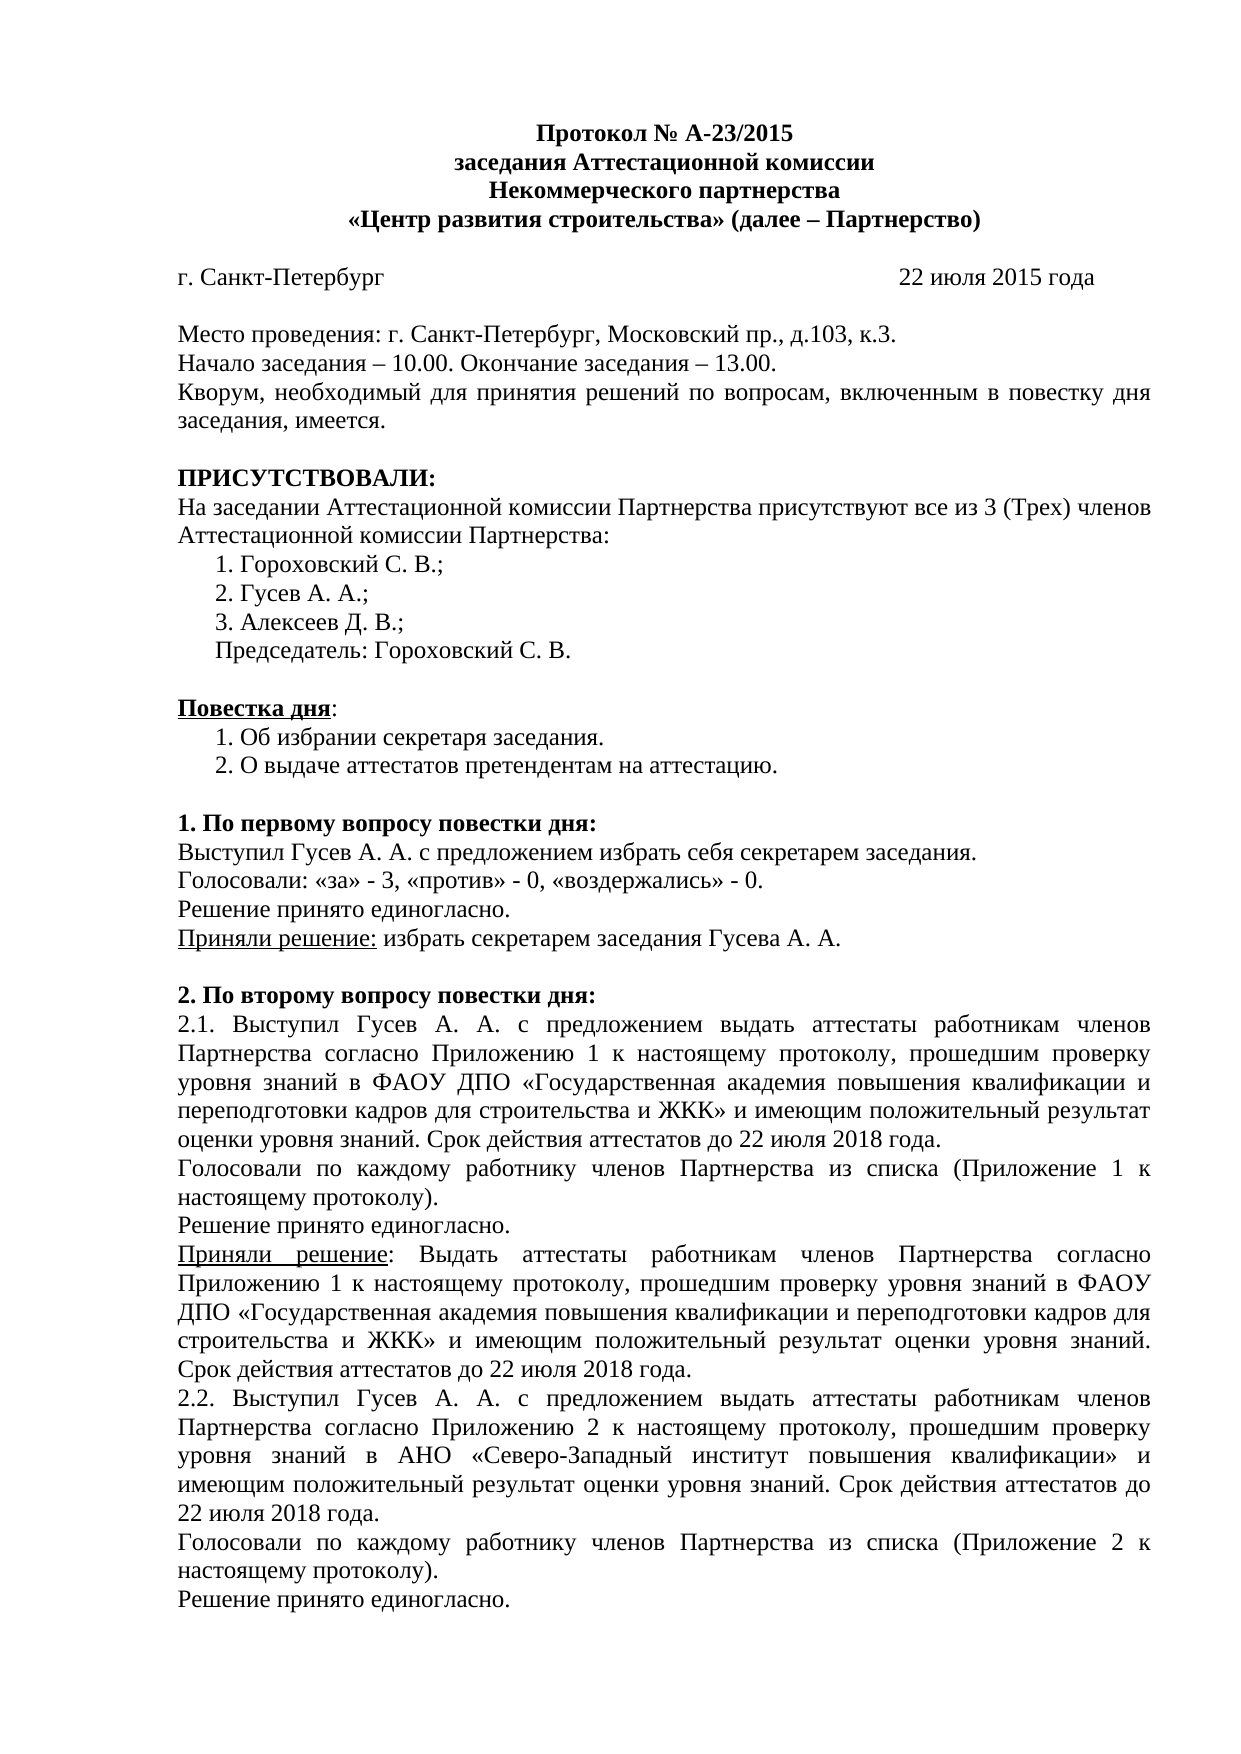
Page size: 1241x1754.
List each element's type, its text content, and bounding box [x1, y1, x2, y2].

text 2.1. Выступил Гусев А. А. с предложением выдать аттестаты работникам членов Партнерства согласно Приложению 1 к настоящему протоколу, прошедшим проверку уровня знаний в ФАОУ ДПО «Государственная академия повышения квалификации и переподготовки кадров для строительства и ЖКК» и имеющим положительный результат оценки уровня знаний. Срок действия аттестатов до 22 июля 2018 года. [177, 1009, 1152, 1153]
text Решение принято единогласно. [177, 1584, 1152, 1613]
text Голосовали по каждому работнику членов Партнерства из списка (Приложение 1 к настоящему протоколу). [177, 1153, 1152, 1211]
text Голосовали по каждому работнику членов Партнерства из списка (Приложение 2 к настоящему протоколу). [177, 1527, 1152, 1584]
text 2.2. Выступил Гусев А. А. с предложением выдать аттестаты работникам членов Партнерства согласно Приложению 2 к настоящему протоколу, прошедшим проверку уровня знаний в АНО «Северо-Западный институт повышения квалификации» и имеющим положительный результат оценки уровня знаний. Срок действия аттестатов до 22 июля 2018 года. [177, 1383, 1152, 1527]
text ПРИСУТСТВОВАЛИ: [177, 463, 1152, 492]
text Протокол № А-23/2015 [177, 118, 1152, 147]
text г. Санкт-Петербург 22 июля 2015 года [177, 262, 1152, 291]
text 3. Алексеев Д. В.; [215, 607, 1152, 636]
text Некоммерческого партнерства [177, 176, 1152, 204]
text Приняли решение: Выдать аттестаты работникам членов Партнерства согласно Приложению 1 к настоящему протоколу, прошедшим проверку уровня знаний в ФАОУ ДПО «Государственная академия повышения квалификации и переподготовки кадров для строительства и ЖКК» и имеющим положительный результат оценки уровня знаний. Срок действия аттестатов до 22 июля 2018 года. [177, 1239, 1152, 1383]
text На заседании Аттестационной комиссии Партнерства присутствуют все из 3 (Трех) членов Аттестационной комиссии Партнерства: [177, 492, 1152, 549]
text Председатель: Гороховский С. В. [215, 636, 1152, 664]
text заседания Аттестационной комиссии [177, 147, 1152, 176]
text 2. О выдаче аттестатов претендентам на аттестацию. [215, 751, 1152, 779]
text «Центр развития строительства» (далее – Партнерство) [177, 204, 1152, 233]
text 1. Гороховский С. В.; [215, 549, 1152, 578]
text Решение принято единогласно. [177, 1211, 1152, 1239]
text Начало заседания – 10.00. Окончание заседания – 13.00. [177, 348, 1152, 377]
text Выступил Гусев А. А. с предложением избрать себя секретарем заседания. [177, 837, 1152, 866]
text Приняли решение: избрать секретарем заседания Гусева А. А. [177, 923, 1152, 952]
text Повестка дня: [177, 693, 1152, 722]
text Место проведения: г. Санкт-Петербург, Московский пр., д.103, к.3. [177, 319, 1152, 348]
text 2. По второму вопросу повестки дня: [177, 981, 1152, 1009]
text 2. Гусев А. А.; [215, 578, 1152, 607]
text 1. Об избрании секретаря заседания. [215, 722, 1152, 751]
text Голосовали: «за» - 3, «против» - 0, «воздержались» - 0. [177, 866, 1152, 894]
text Кворум, необходимый для принятия решений по вопросам, включенным в повестку дня заседания, имеется. [177, 377, 1152, 434]
text Решение принято единогласно. [177, 894, 1152, 923]
text 1. По первому вопросу повестки дня: [177, 808, 1152, 837]
